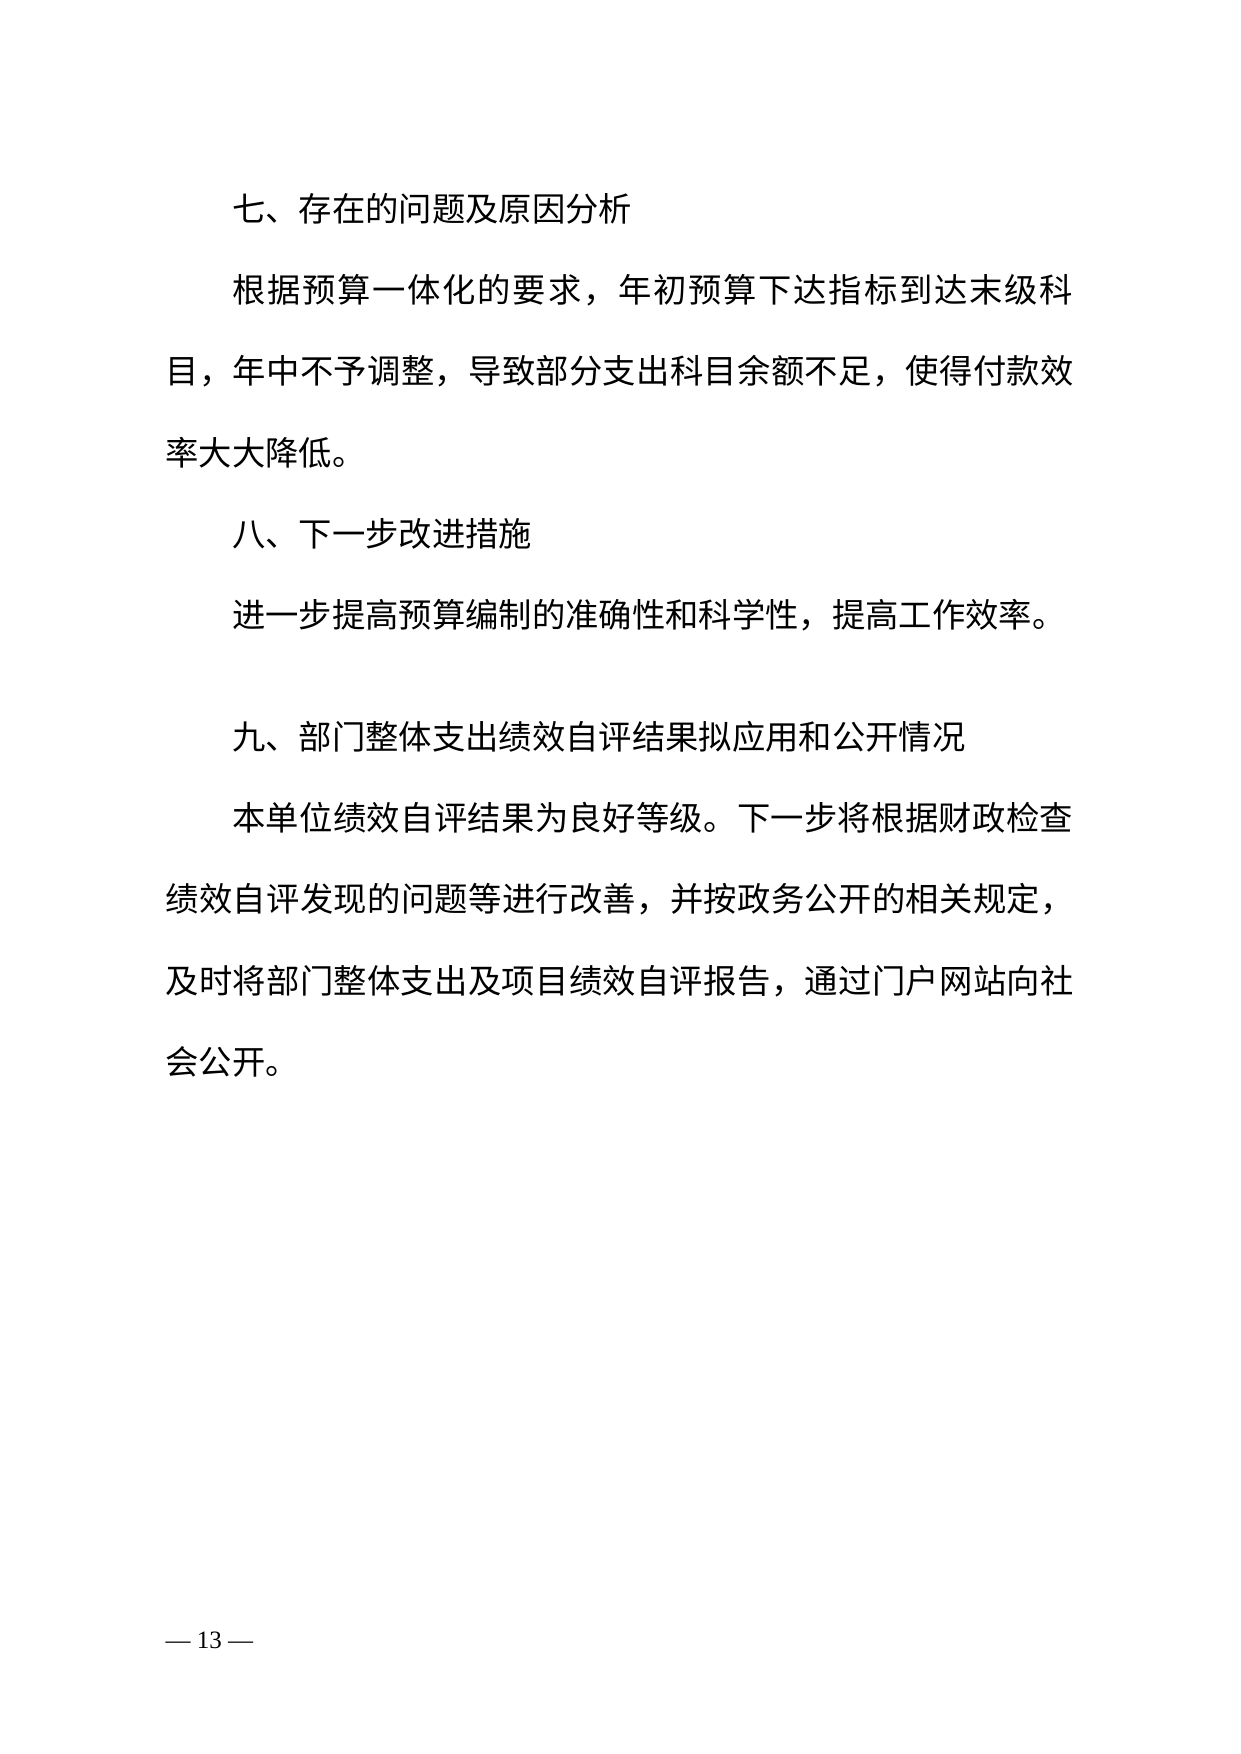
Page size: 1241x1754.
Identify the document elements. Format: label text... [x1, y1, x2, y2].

list 七、存在的问题及原因分析 [165, 166, 1075, 247]
text 进一步提高预算编制的准确性和科学性，提高工作效率。 [165, 572, 1075, 653]
text 本单位绩效自评结果为良好等级。下一步将根据财政检查绩效自评发现的问题等进行改善，并按政务公开的相关规定，及时将部门整体支出及项目绩效自评报告，通过门户网站向社会公开。 [165, 775, 1075, 1100]
text 九、部门整体支出绩效自评结果拟应用和公开情况 [165, 694, 1075, 775]
list 下一步改进措施 [165, 491, 1075, 572]
text 根据预算一体化的要求，年初预算下达指标到达末级科目，年中不予调整，导致部分支出科目余额不足，使得付款效率大大降低。 [165, 247, 1075, 491]
